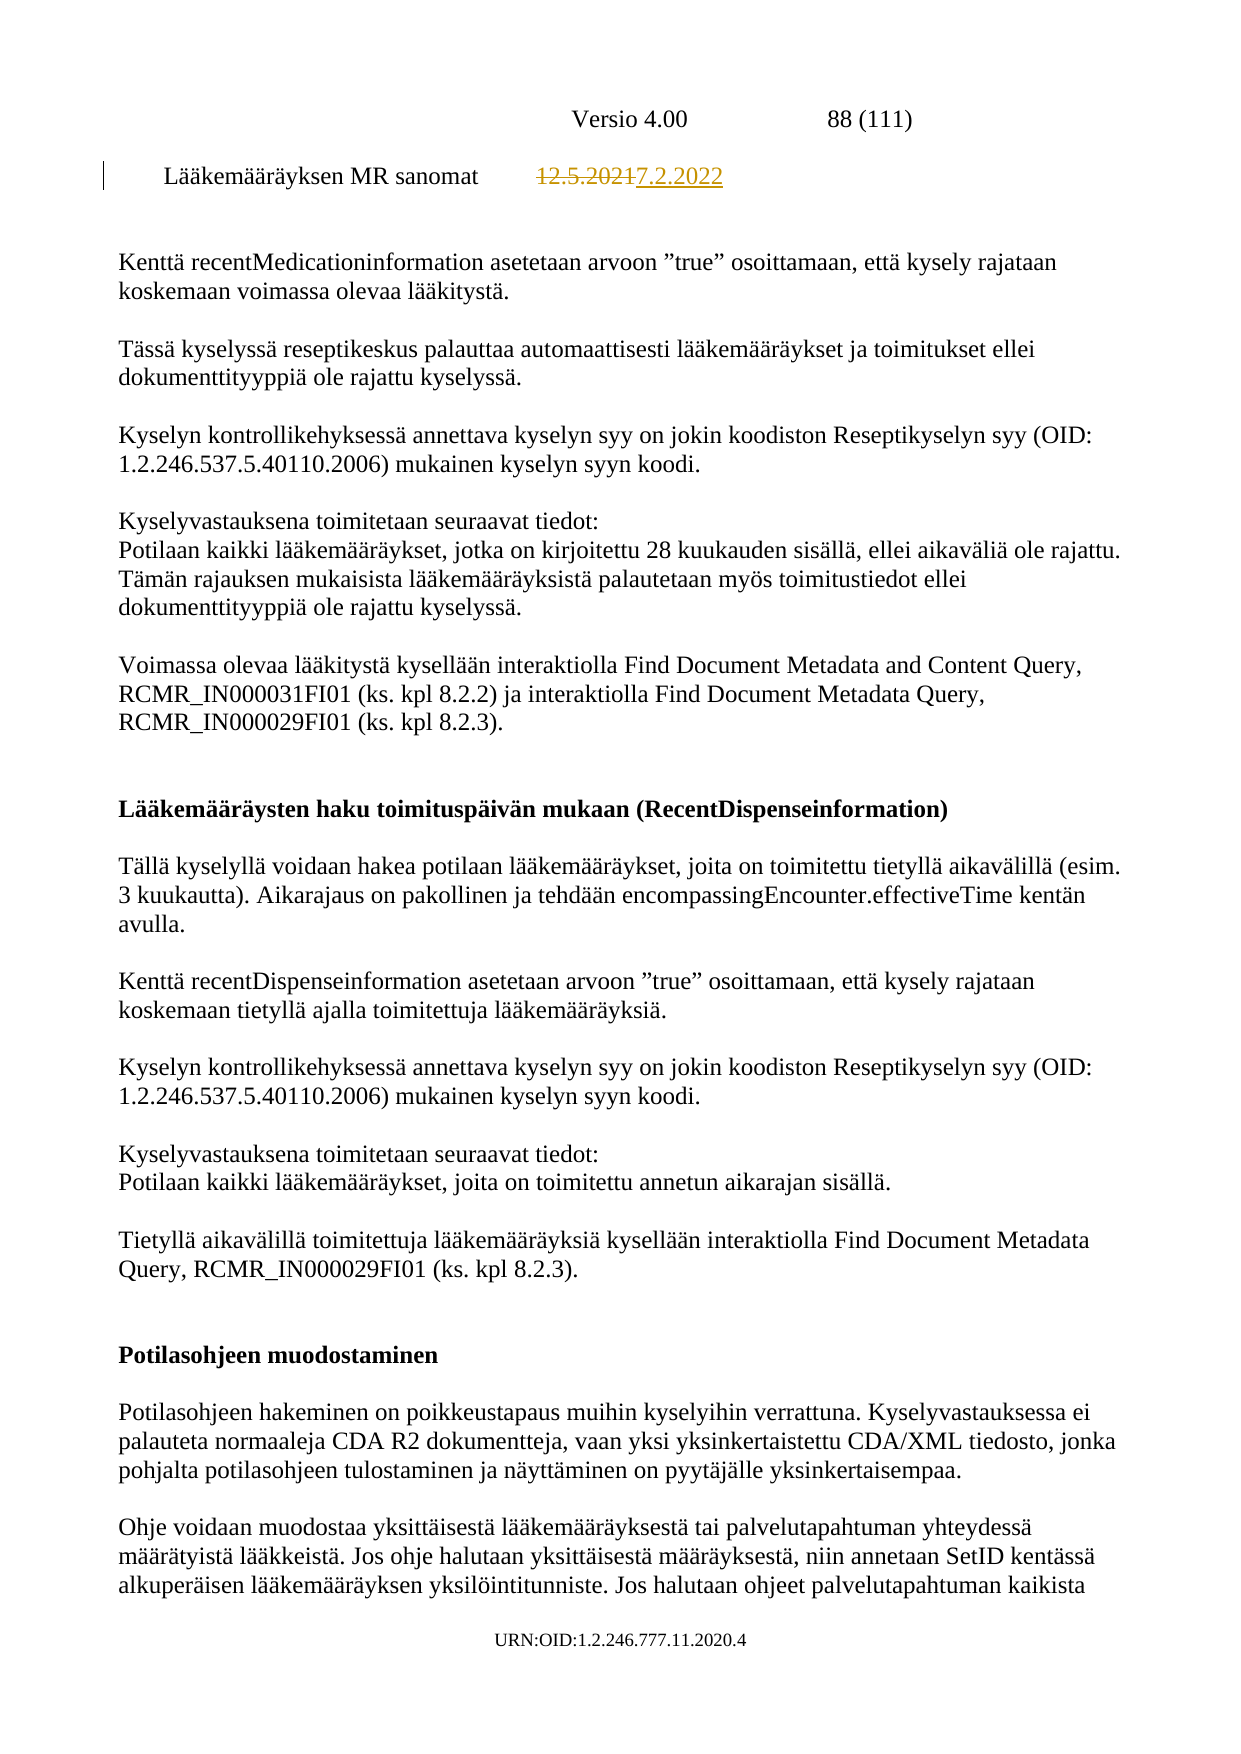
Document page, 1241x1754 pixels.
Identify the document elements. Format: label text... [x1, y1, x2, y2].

text Potilaan kaikki lääkemääräykset, jotka on kirjoitettu 28 kuukauden sisällä, ellei aikaväliä ole rajattu. Tämän rajauksen mukaisista lääkemääräyksistä palautetaan myös toimitustiedot ellei dokumenttityyppiä ole rajattu kyselyssä. [118, 535, 1122, 621]
text Kenttä recentMedicationinformation asetetaan arvoon ”true” osoittamaan, että kysely rajataan koskemaan voimassa olevaa lääkitystä. [118, 247, 1122, 305]
text Tässä kyselyssä reseptikeskus palauttaa automaattisesti lääkemääräykset ja toimitukset ellei dokumenttityyppiä ole rajattu kyselyssä. [118, 334, 1122, 391]
text Kyselyn kontrollikehyksessä annettava kyselyn syy on jokin koodiston Reseptikyselyn syy (OID: 1.2.246.537.5.40110.2006) mukainen kyselyn syyn koodi. [118, 420, 1122, 477]
text Potilasohjeen hakeminen on poikkeustapaus muihin kyselyihin verrattuna. Kyselyvastauksessa ei palauteta normaaleja CDA R2 dokumentteja, vaan yksi yksinkertaistettu CDA/XML tiedosto, jonka pohjalta potilasohjeen tulostaminen ja näyttäminen on pyytäjälle yksinkertaisempaa. [118, 1397, 1122, 1484]
text Kenttä recentDispenseinformation asetetaan arvoon ”true” osoittamaan, että kysely rajataan koskemaan tietyllä ajalla toimitettuja lääkemääräyksiä. [118, 966, 1122, 1024]
text Kyselyn kontrollikehyksessä annettava kyselyn syy on jokin koodiston Reseptikyselyn syy (OID: 1.2.246.537.5.40110.2006) mukainen kyselyn syyn koodi. [118, 1052, 1122, 1110]
text Voimassa olevaa lääkitystä kysellään interaktiolla Find Document Metadata and Content Query, RCMR_IN000031FI01 (ks. kpl 8.2.2) ja interaktiolla Find Document Metadata Query, RCMR_IN000029FI01 (ks. kpl 8.2.3). [118, 650, 1122, 736]
text Lääkemääräysten haku toimituspäivän mukaan (RecentDispenseinformation) [118, 794, 1122, 822]
text Tietyllä aikavälillä toimitettuja lääkemääräyksiä kysellään interaktiolla Find Document Metadata Query, RCMR_IN000029FI01 (ks. kpl 8.2.3). [118, 1225, 1122, 1282]
text Potilasohjeen muodostaminen [118, 1340, 1122, 1369]
text Kyselyvastauksena toimitetaan seuraavat tiedot: [118, 506, 1122, 535]
text Potilaan kaikki lääkemääräykset, joita on toimitettu annetun aikarajan sisällä. [118, 1167, 1122, 1196]
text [118, 1512, 1122, 1599]
text Tällä kyselyllä voidaan hakea potilaan lääkemääräykset, joita on toimitettu tietyllä aikavälillä (esim. 3 kuukautta). Aikarajaus on pakollinen ja tehdään encompassingEncounter.effectiveTime kentän avulla. [118, 851, 1122, 937]
text Kyselyvastauksena toimitetaan seuraavat tiedot: [118, 1139, 1122, 1167]
